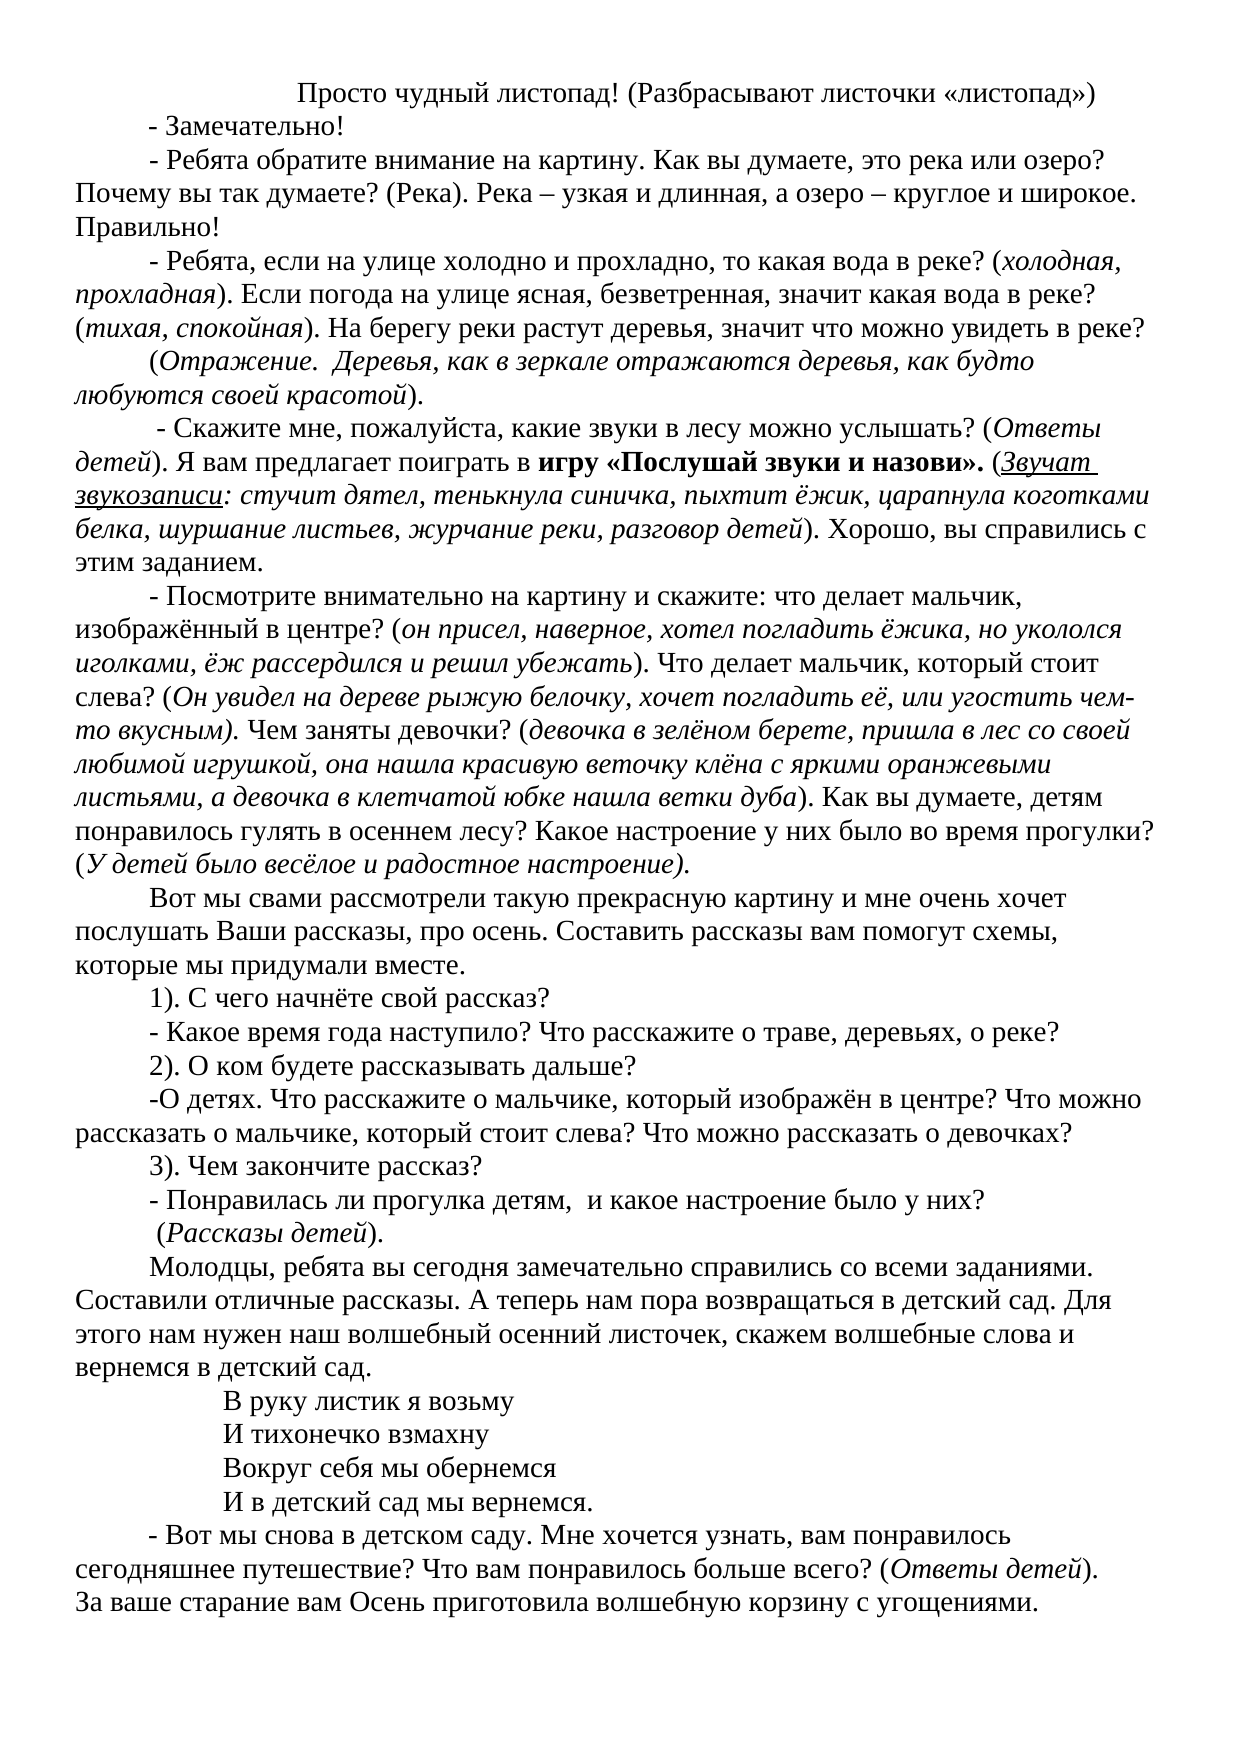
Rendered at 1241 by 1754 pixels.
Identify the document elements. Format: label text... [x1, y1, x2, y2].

text - Вот мы снова в детском саду. Мне хочется узнать, вам понравилось сегодняшнее путешествие? Что вам понравилось больше всего? (Ответы детей). [75, 1517, 1165, 1584]
text Просто чудный листопад! (Разбрасывают листочки «листопад») [75, 75, 1165, 108]
text 2). О ком будете рассказывать дальше? [75, 1048, 1165, 1081]
text - Замечательно! [75, 108, 1165, 142]
text -О детях. Что расскажите о мальчике, который изображён в центре? Что можно рассказать о мальчике, который стоит слева? Что можно рассказать о девочках? [75, 1081, 1165, 1148]
text В руку листик я возьму [75, 1383, 1165, 1417]
text (Отражение. Деревья, как в зеркале отражаются деревья, как будто любуются своей красотой). [75, 343, 1165, 410]
text Молодцы, ребята вы сегодня замечательно справились со всеми заданиями. Составили отличные рассказы. А теперь нам пора возвращаться в детский сад. Для этого нам нужен наш волшебный осенний листочек, скажем волшебные слова и вернемся в детский сад. [75, 1249, 1165, 1383]
text За ваше старание вам Осень приготовила волшебную корзину с угощениями. [75, 1584, 1165, 1618]
text Вот мы свами рассмотрели такую прекрасную картину и мне очень хочет послушать Ваши рассказы, про осень. Составить рассказы вам помогут схемы, которые мы придумали вместе. [75, 880, 1165, 981]
text И тихонечко взмахну [75, 1417, 1165, 1450]
text 1). С чего начнёте свой рассказ? [75, 981, 1165, 1014]
text - Понравилась ли прогулка детям, и какое настроение было у них? [75, 1182, 1165, 1215]
text - Скажите мне, пожалуйста, какие звуки в лесу можно услышать? (Ответы детей). Я вам предлагает поиграть в игру «Послушай звуки и назови». (Звучат звукозаписи: стучит дятел, тенькнула синичка, пыхтит ёжик, царапнула коготками белка, шуршание листьев, журчание реки, разговор детей). Хорошо, вы справились с этим заданием. [75, 410, 1165, 578]
text - Посмотрите внимательно на картину и скажите: что делает мальчик, изображённый в центре? (он присел, наверное, хотел погладить ёжика, но укололся иголками, ёж рассердился и решил убежать). Что делает мальчик, который стоит слева? (Он увидел на дереве рыжую белочку, хочет погладить её, или угостить чем-то вкусным). Чем заняты девочки? (девочка в зелёном берете, пришла в лес со своей любимой игрушкой, она нашла красивую веточку клёна с яркими оранжевыми листьями, а девочка в клетчатой юбке нашла ветки дуба). Как вы думаете, детям понравилось гулять в осеннем лесу? Какое настроение у них было во время прогулки? (У детей было весёлое и радостное настроение). [75, 578, 1165, 880]
text - Ребята обратите внимание на картину. Как вы думаете, это река или озеро? Почему вы так думаете? (Река). Река – узкая и длинная, а озеро – круглое и широкое. Правильно! [75, 142, 1165, 243]
text - Какое время года наступило? Что расскажите о траве, деревьях, о реке? [75, 1014, 1165, 1048]
text 3). Чем закончите рассказ? [75, 1148, 1165, 1182]
text - Ребята, если на улице холодно и прохладно, то какая вода в реке? (холодная, прохладная). Если погода на улице ясная, безветренная, значит какая вода в реке? (тихая, спокойная). На берегу реки растут деревья, значит что можно увидеть в реке? [75, 243, 1165, 343]
text И в детский сад мы вернемся. [75, 1484, 1165, 1517]
text Вокруг себя мы обернемся [75, 1450, 1165, 1484]
text (Рассказы детей). [75, 1215, 1165, 1249]
